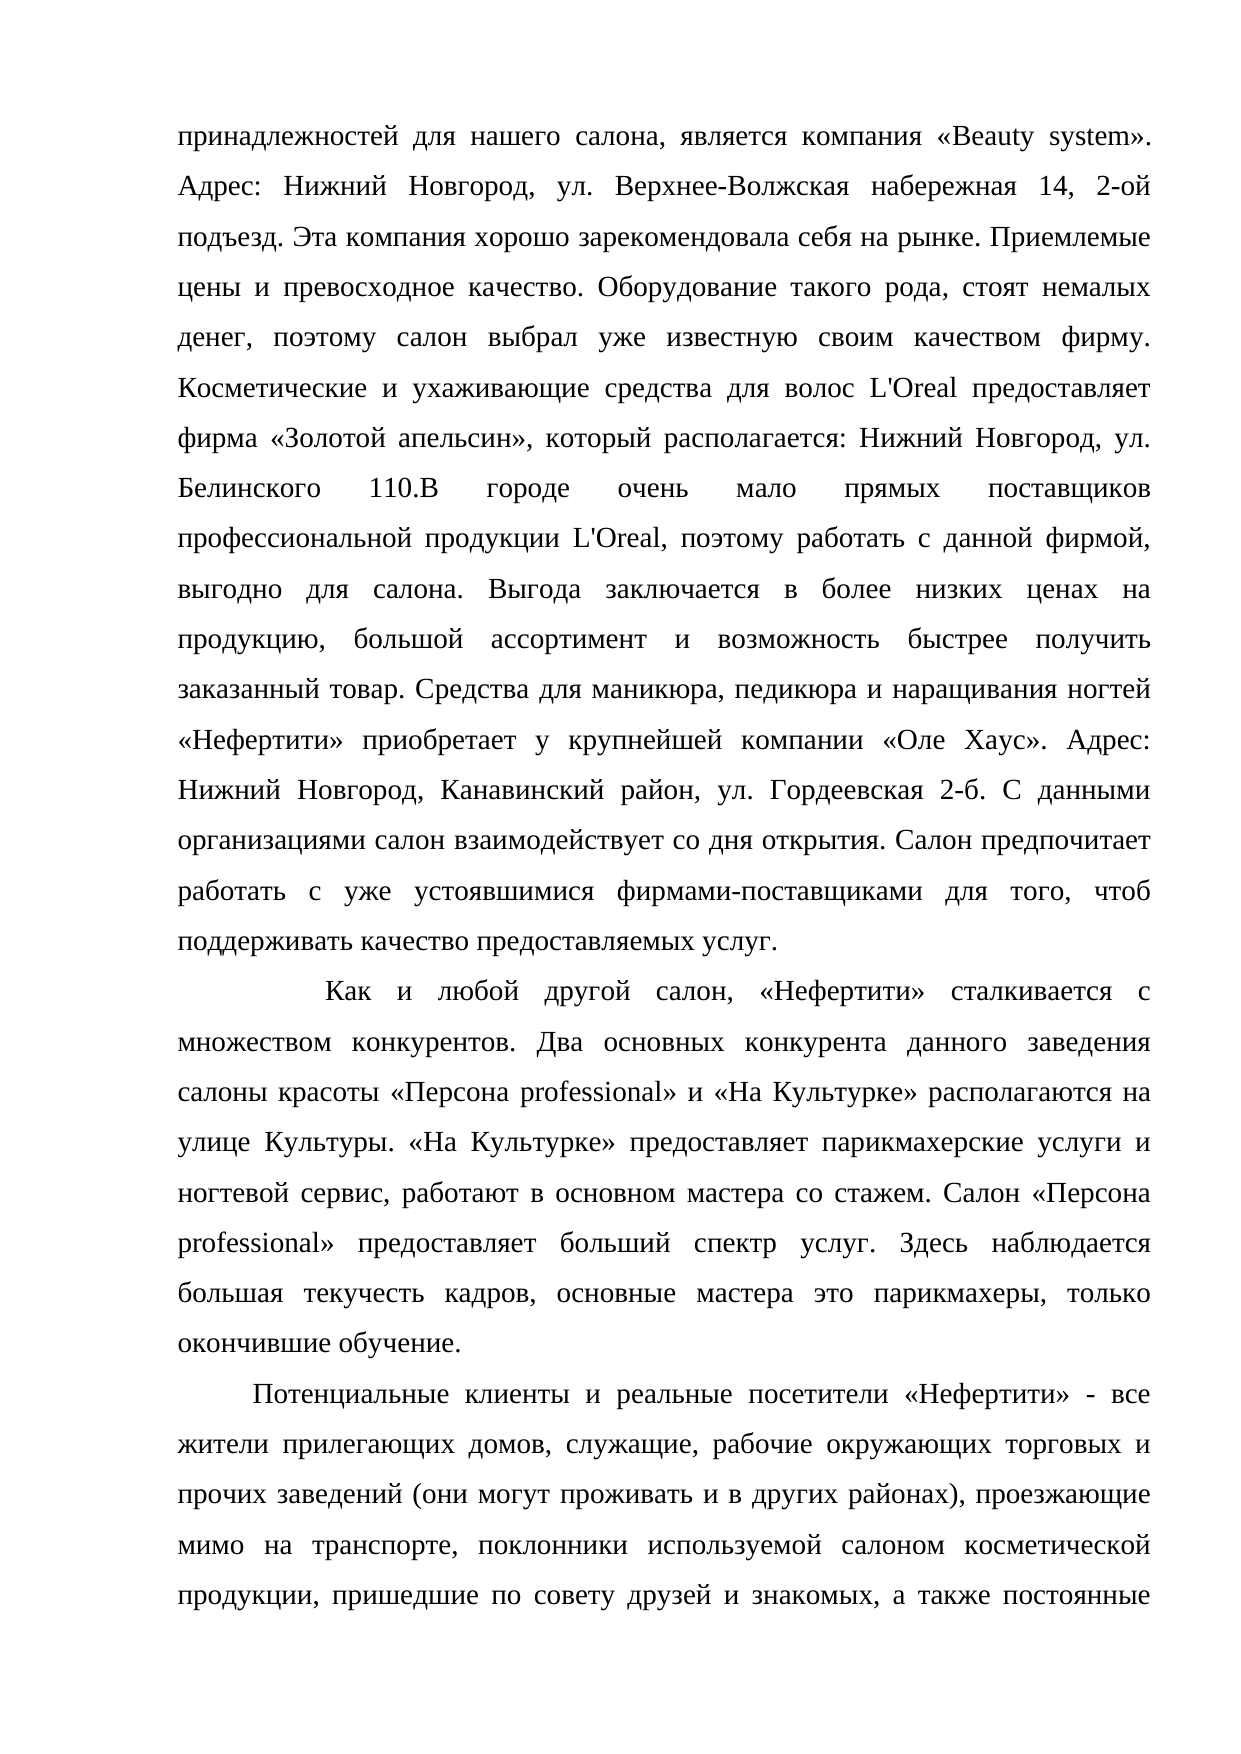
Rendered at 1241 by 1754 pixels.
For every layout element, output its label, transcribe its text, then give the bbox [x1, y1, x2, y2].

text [177, 118, 1152, 957]
text Как и любой другой салон, «Нефертити» сталкивается с множеством конкурентов. Два основных конкурента данного заведения салоны красоты «Персона professional» и «На Культурке» располагаются на улице Культуры. «На Культурке» предоставляет парикмахерские услуги и ногтевой сервис, работают в основном мастера со стажем. Салон «Персона professional» предоставляет больший спектр услуг. Здесь наблюдается большая текучесть кадров, основные мастера это парикмахеры, только окончившие обучение. [177, 973, 1152, 1359]
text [177, 1376, 1152, 1611]
